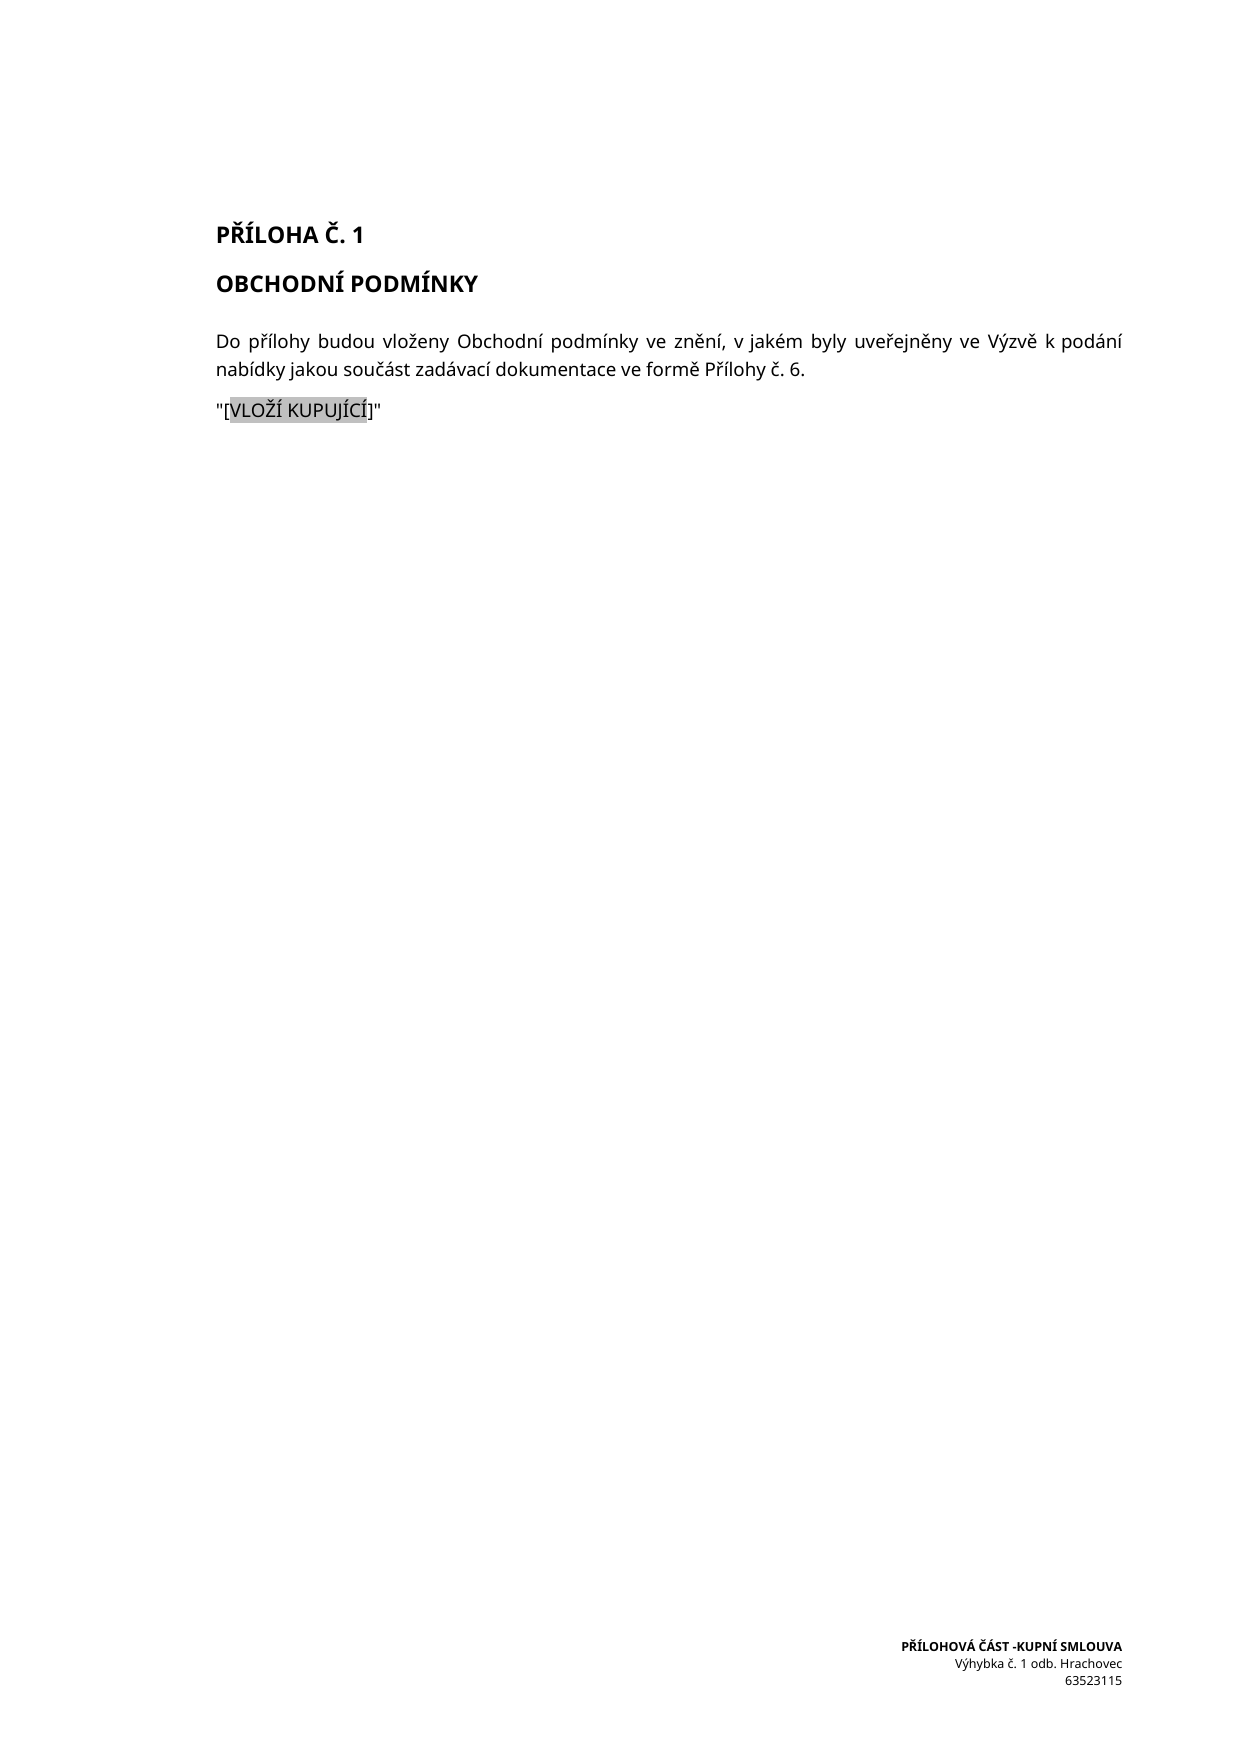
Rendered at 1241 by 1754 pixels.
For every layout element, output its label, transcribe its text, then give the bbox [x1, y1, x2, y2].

text "[VLOŽÍ KUPUJÍCÍ]" [367, 397, 1122, 423]
text Do přílohy budou vloženy Obchodní podmínky ve znění, v jakém byly uveřejněny ve Výzvě k podání nabídky jakou součást zadávací dokumentace ve formě Přílohy č. 6. [216, 329, 1122, 382]
text Příloha č. 1 [216, 219, 1122, 251]
text Obchodní podmínky [216, 268, 1122, 299]
